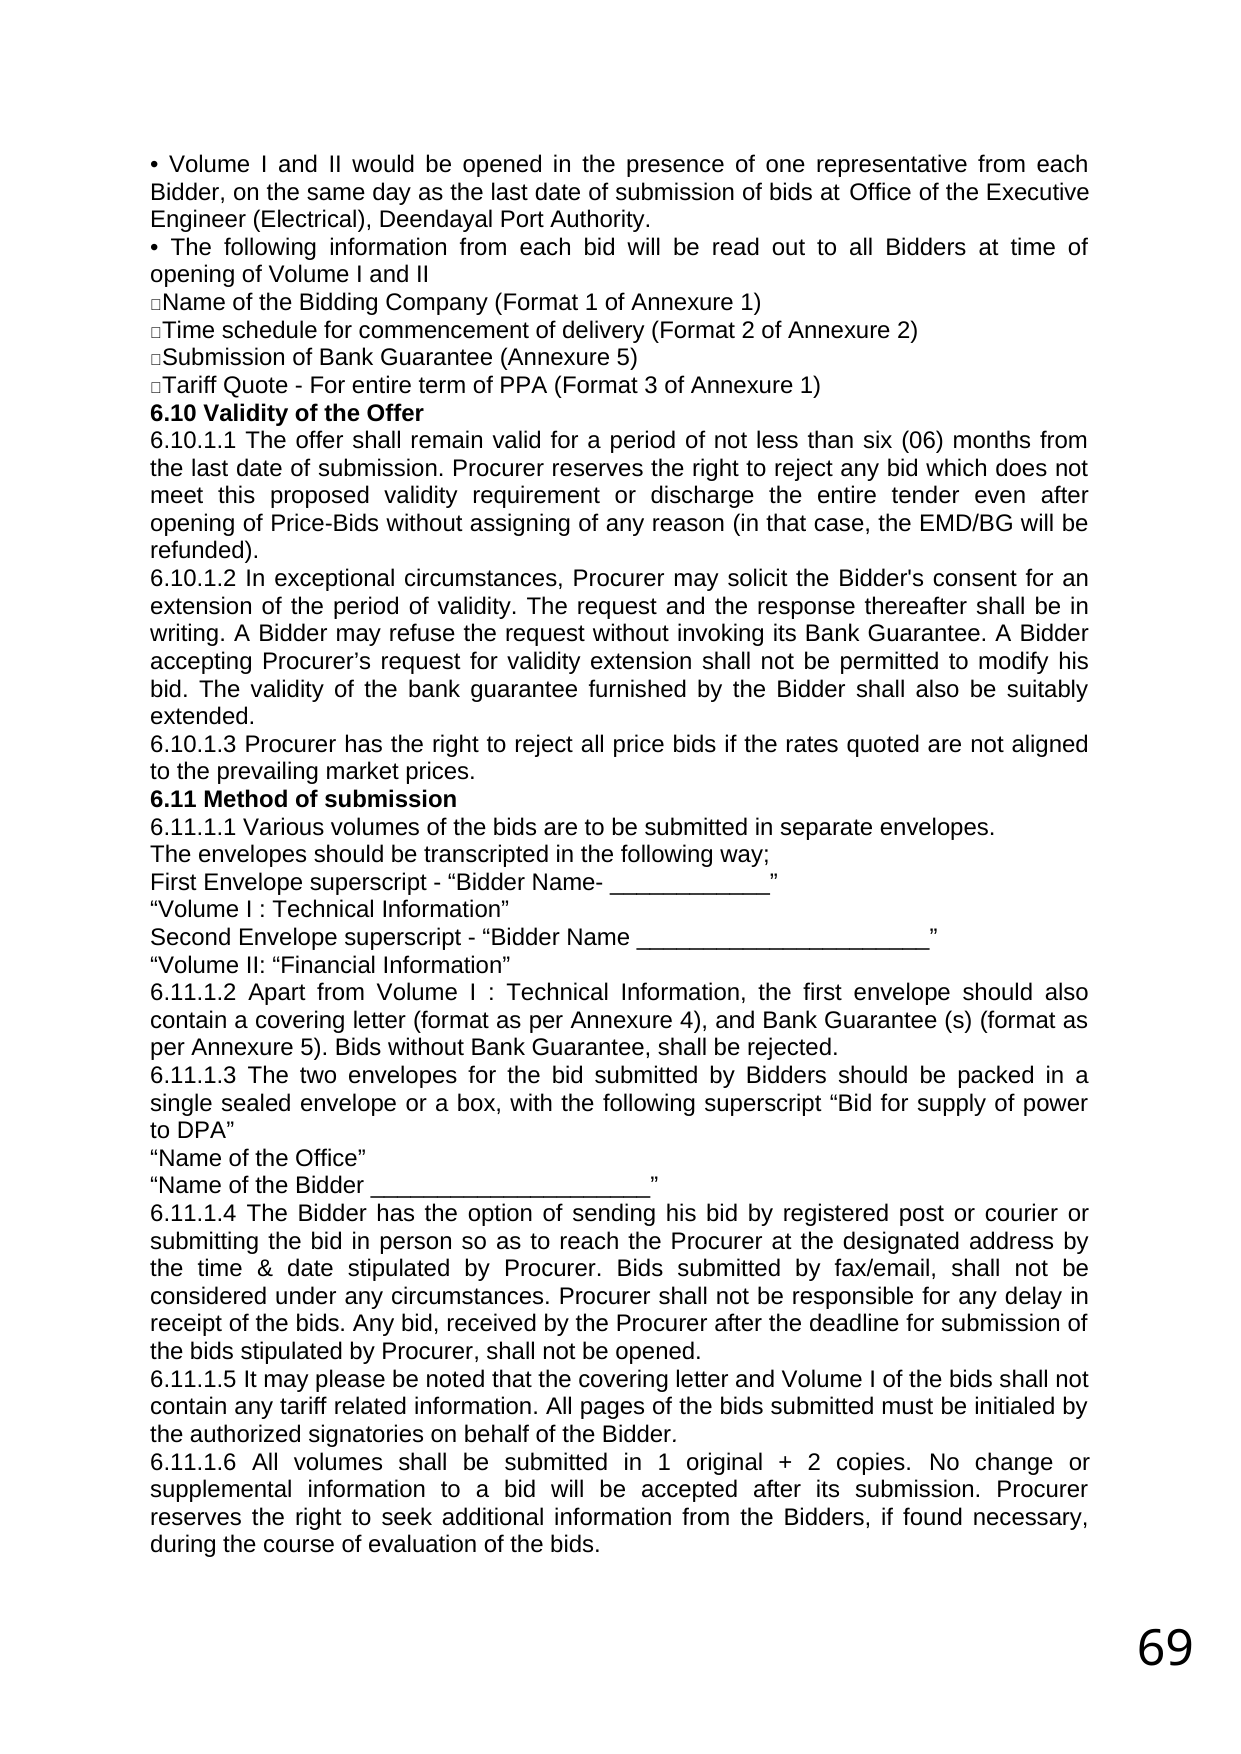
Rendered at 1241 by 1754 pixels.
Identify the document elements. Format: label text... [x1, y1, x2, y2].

text 6.11.1.6 All volumes shall be submitted in 1 original + 2 copies. No change or supplemental information to a bid will be accepted after its submission. Procurer reserves the right to seek additional information from the Bidders, if found necessary, during the course of evaluation of the bids. [150, 1447, 1090, 1558]
text 6.11.1.2 Apart from Volume I : Technical Information, the first envelope should also contain a covering letter (format as per Annexure 4), and Bank Guarantee (s) (format as per Annexure 5). Bids without Bank Guarantee, shall be rejected. [150, 978, 1090, 1061]
text 6.11.1.5 It may please be noted that the covering letter and Volume I of the bids shall not contain any tariff related information. All pages of the bids submitted must be initialed by the authorized signatories on behalf of the Bidder. [150, 1364, 1090, 1447]
text • The following information from each bid will be read out to all Bidders at time of opening of Volume I and II [150, 233, 1090, 288]
text 6.10 Validity of the Offer [150, 398, 1090, 426]
text “Name of the Office” [150, 1144, 1090, 1171]
text • Volume I and II would be opened in the presence of one representative from each Bidder, on the same day as the last date of submission of bids at Office of the Executive Engineer (Electrical), Deendayal Port Authority. [150, 150, 1090, 233]
text 6.11 Method of submission [150, 785, 1090, 812]
text 6.10.1.3 Procurer has the right to reject all price bids if the rates quoted are not aligned to the prevailing market prices. [150, 730, 1090, 785]
text 􀂃Name of the Bidding Company (Format 1 of Annexure 1) [150, 288, 1090, 316]
text 6.11.1.4 The Bidder has the option of sending his bid by registered post or courier or submitting the bid in person so as to reach the Procurer at the designated address by the time & date stipulated by Procurer. Bids submitted by fax/email, shall not be considered under any circumstances. Procurer shall not be responsible for any delay in receipt of the bids. Any bid, received by the Procurer after the deadline for submission of the bids stipulated by Procurer, shall not be opened. [150, 1199, 1090, 1364]
text 􀂃Time schedule for commencement of delivery (Format 2 of Annexure 2) [150, 316, 1090, 343]
text 6.10.1.2 In exceptional circumstances, Procurer may solicit the Bidder's consent for an extension of the period of validity. The request and the response thereafter shall be in writing. A Bidder may refuse the request without invoking its Bank Guarantee. A Bidder accepting Procurer’s request for validity extension shall not be permitted to modify his bid. The validity of the bank guarantee furnished by the Bidder shall also be suitably extended. [150, 564, 1090, 730]
text 􀂃Tariff Quote - For entire term of PPA (Format 3 of Annexure 1) [150, 371, 1090, 398]
text 6.10.1.1 The offer shall remain valid for a period of not less than six (06) months from the last date of submission. Procurer reserves the right to reject any bid which does not meet this proposed validity requirement or discharge the entire tender even after opening of Price-Bids without assigning of any reason (in that case, the EMD/BG will be refunded). [150, 426, 1090, 564]
text Second Envelope superscript - “Bidder Name ______________________” [150, 923, 1090, 951]
text “Name of the Bidder _____________________” [150, 1171, 1090, 1199]
text “Volume II: “Financial Information” [150, 951, 1090, 978]
text 6.11.1.1 Various volumes of the bids are to be submitted in separate envelopes. [150, 812, 1090, 840]
text The envelopes should be transcripted in the following way; [150, 840, 1090, 868]
text 6.11.1.3 The two envelopes for the bid submitted by Bidders should be packed in a single sealed envelope or a box, with the following superscript “Bid for supply of power to DPA” [150, 1061, 1090, 1144]
text First Envelope superscript - “Bidder Name- ____________” [150, 868, 1090, 895]
text 􀂃Submission of Bank Guarantee (Annexure 5) [150, 343, 1090, 371]
text “Volume I : Technical Information” [150, 895, 1090, 923]
